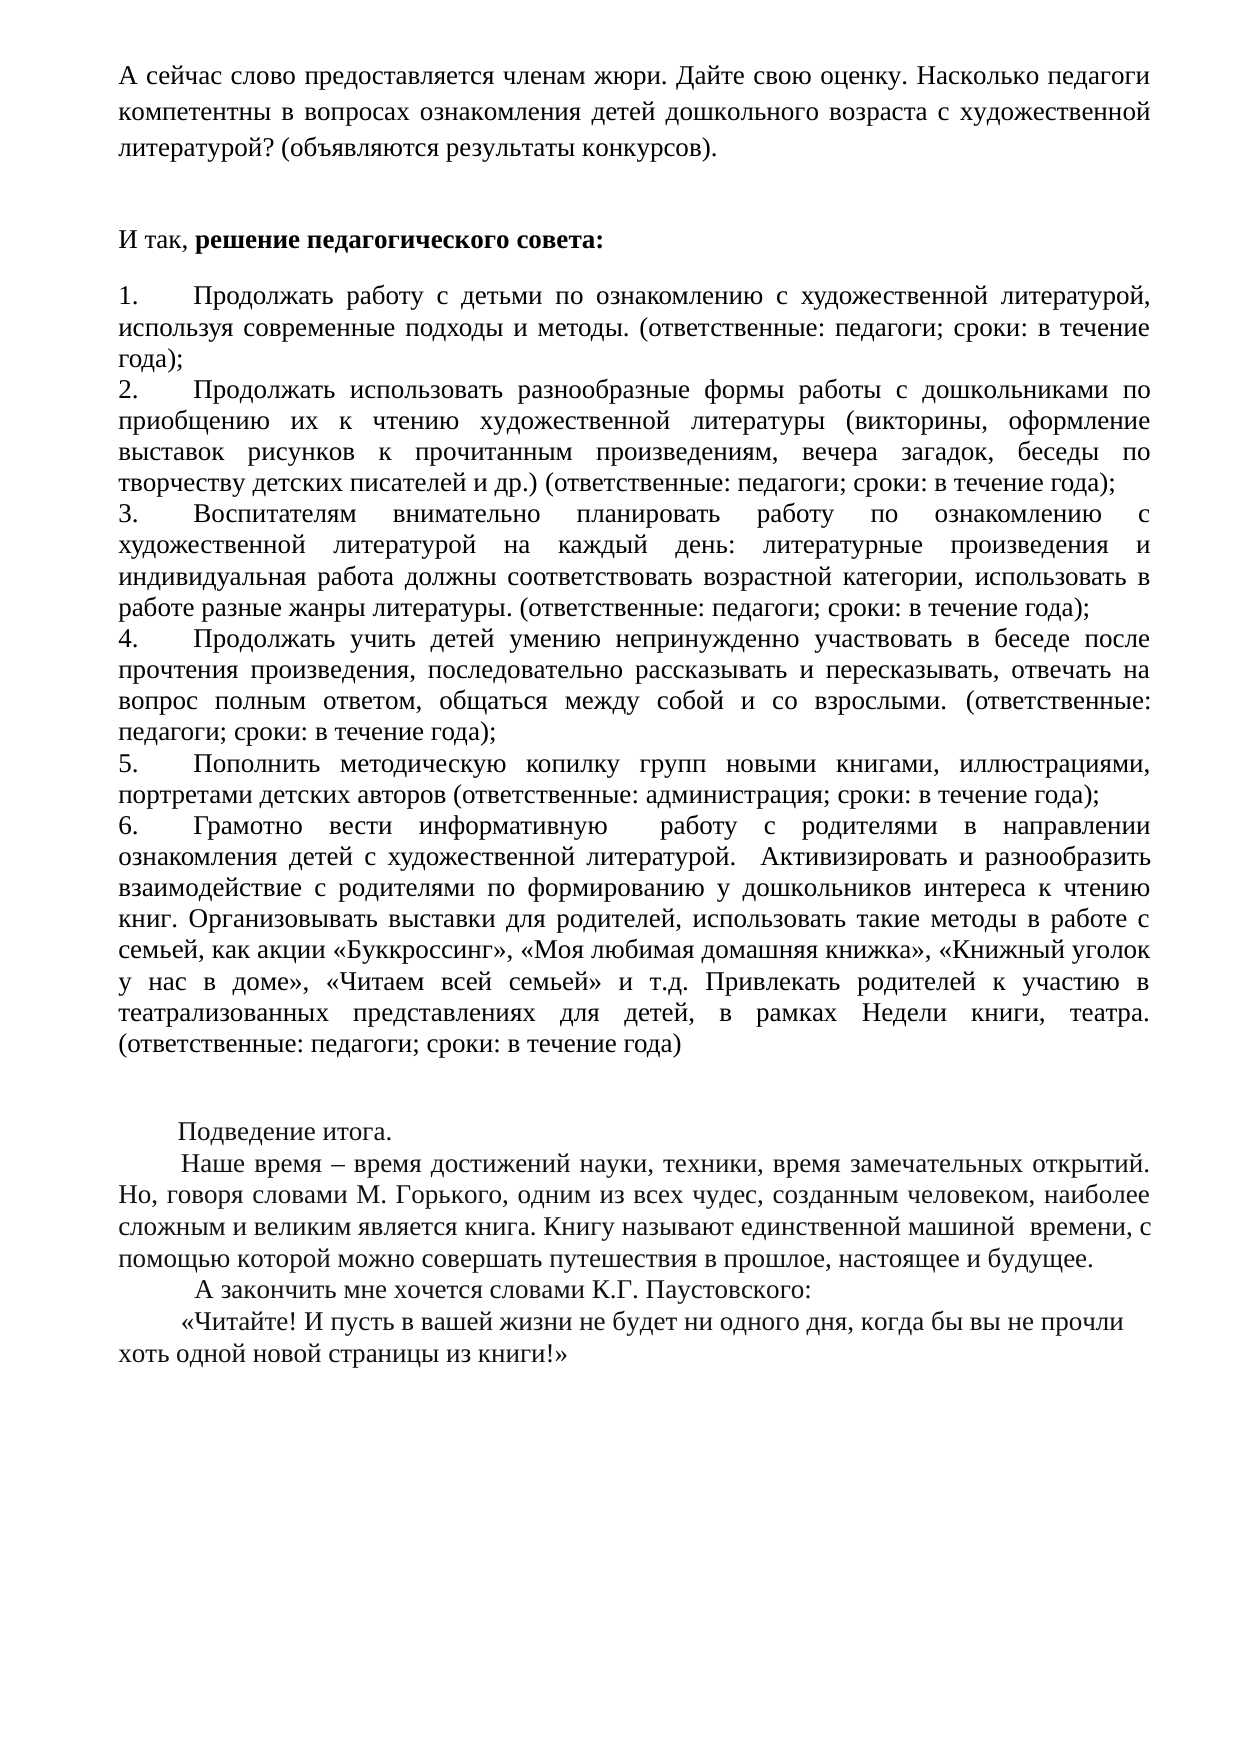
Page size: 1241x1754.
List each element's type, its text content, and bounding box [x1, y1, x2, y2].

text А закончить мне хочется словами К.Г. Паустовского: [118, 1273, 1152, 1305]
list Воспитателям внимательно планировать работу по ознакомлению с художественной литературой на каждый день: литературные произведения и индивидуальная работа должны соответствовать возрастной категории, использовать в работе разные жанры литературы. (ответственные: педагоги; сроки: в течение года); [118, 497, 1152, 622]
list Пополнить методическую копилку групп новыми книгами, иллюстрациями, портретами детских авторов (ответственные: администрация; сроки: в течение года); [118, 747, 1152, 809]
text А сейчас слово предоставляется членам жюри. Дайте свою оценку. Насколько педагоги компетентны в вопросах ознакомления детей дошкольного возраста с художественной литературой? (объявляются результаты конкурсов). [118, 59, 1152, 162]
list Продолжать использовать разнообразные формы работы с дошкольниками по приобщению их к чтению художественной литературы (викторины, оформление выставок рисунков к прочитанным произведениям, вечера загадок, беседы по творчеству детских писателей и др.) (ответственные: педагоги; сроки: в течение года); [118, 373, 1152, 497]
list Грамотно вести информативную работу с родителями в направлении ознакомления детей с художественной литературой. Активизировать и разнообразить взаимодействие с родителями по формированию у дошкольников интереса к чтению книг. Организовывать выставки для родителей, использовать такие методы в работе с семьей, как акции «Буккроссинг», «Моя любимая домашняя книжка», «Книжный уголок у нас в доме», «Читаем всей семьей» и т.д. Привлекать родителей к участию в театрализованных представлениях для детей, в рамках Недели книги, театра. (ответственные: педагоги; сроки: в течение года) [118, 809, 1152, 1058]
text И так, решение педагогического совета: [118, 223, 1152, 254]
text «Читайте! И пусть в вашей жизни не будет ни одного дня, когда бы вы не прочли хоть одной новой страницы из книги!» [118, 1305, 1152, 1368]
text Подведение итога. [118, 1115, 1152, 1146]
text Наше время – время достижений науки, техники, время замечательных открытий. Но, говоря словами М. Горького, одним из всех чудес, созданным человеком, наиболее сложным и великим является книга. Книгу называют единственной машиной времени, с помощью которой можно совершать путешествия в прошлое, настоящее и будущее. [118, 1146, 1152, 1273]
list Продолжать работу с детьми по ознакомлению с художественной литературой, используя современные подходы и методы. (ответственные: педагоги; сроки: в течение года); [118, 279, 1152, 373]
list Продолжать учить детей умению непринужденно участвовать в беседе после прочтения произведения, последовательно рассказывать и пересказывать, отвечать на вопрос полным ответом, общаться между собой и со взрослыми. (ответственные: педагоги; сроки: в течение года); [118, 622, 1152, 747]
